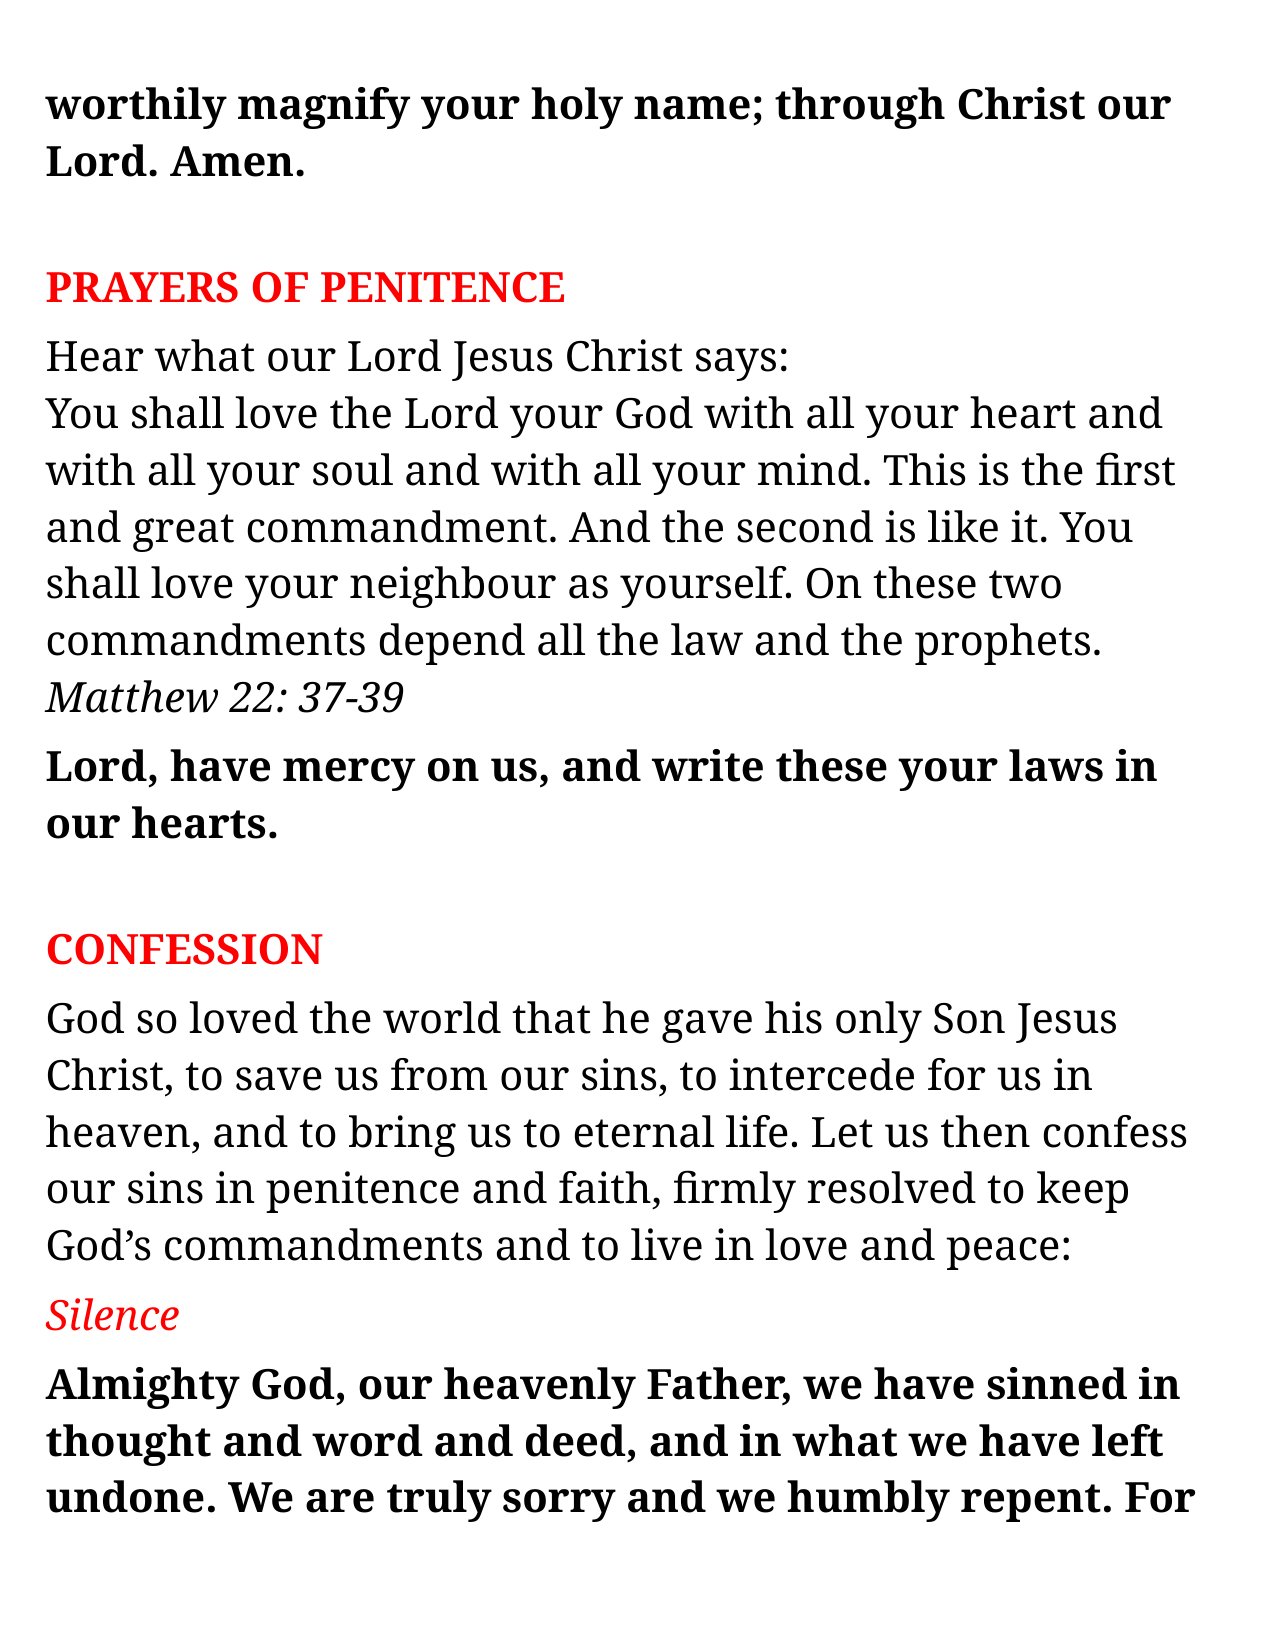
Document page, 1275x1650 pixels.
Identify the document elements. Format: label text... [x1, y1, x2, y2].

text God so loved the world that he gave his only Son Jesus Christ, to save us from our sins, to intercede for us in heaven, and to bring us to eternal life. Let us then confess our sins in penitence and faith, firmly resolved to keep God’s commandments and to live in love and peace: [45, 989, 1200, 1273]
text PRAYERS OF PENITENCE [45, 258, 1200, 314]
text CONFESSION [45, 920, 1200, 977]
text Silence [45, 1285, 1200, 1342]
text Hear what our Lord Jesus Christ says: You shall love the Lord your God with all your heart and with all your soul and with all your mind. This is the first and great commandment. And the second is like it. You shall love your neighbour as yourself. On these two commandments depend all the law and the prophets. Matthew 22: 37-39 [45, 327, 1200, 724]
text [45, 75, 1200, 188]
text Lord, have mercy on us, and write these your laws in our hearts. [45, 737, 1200, 851]
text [45, 1355, 1200, 1525]
